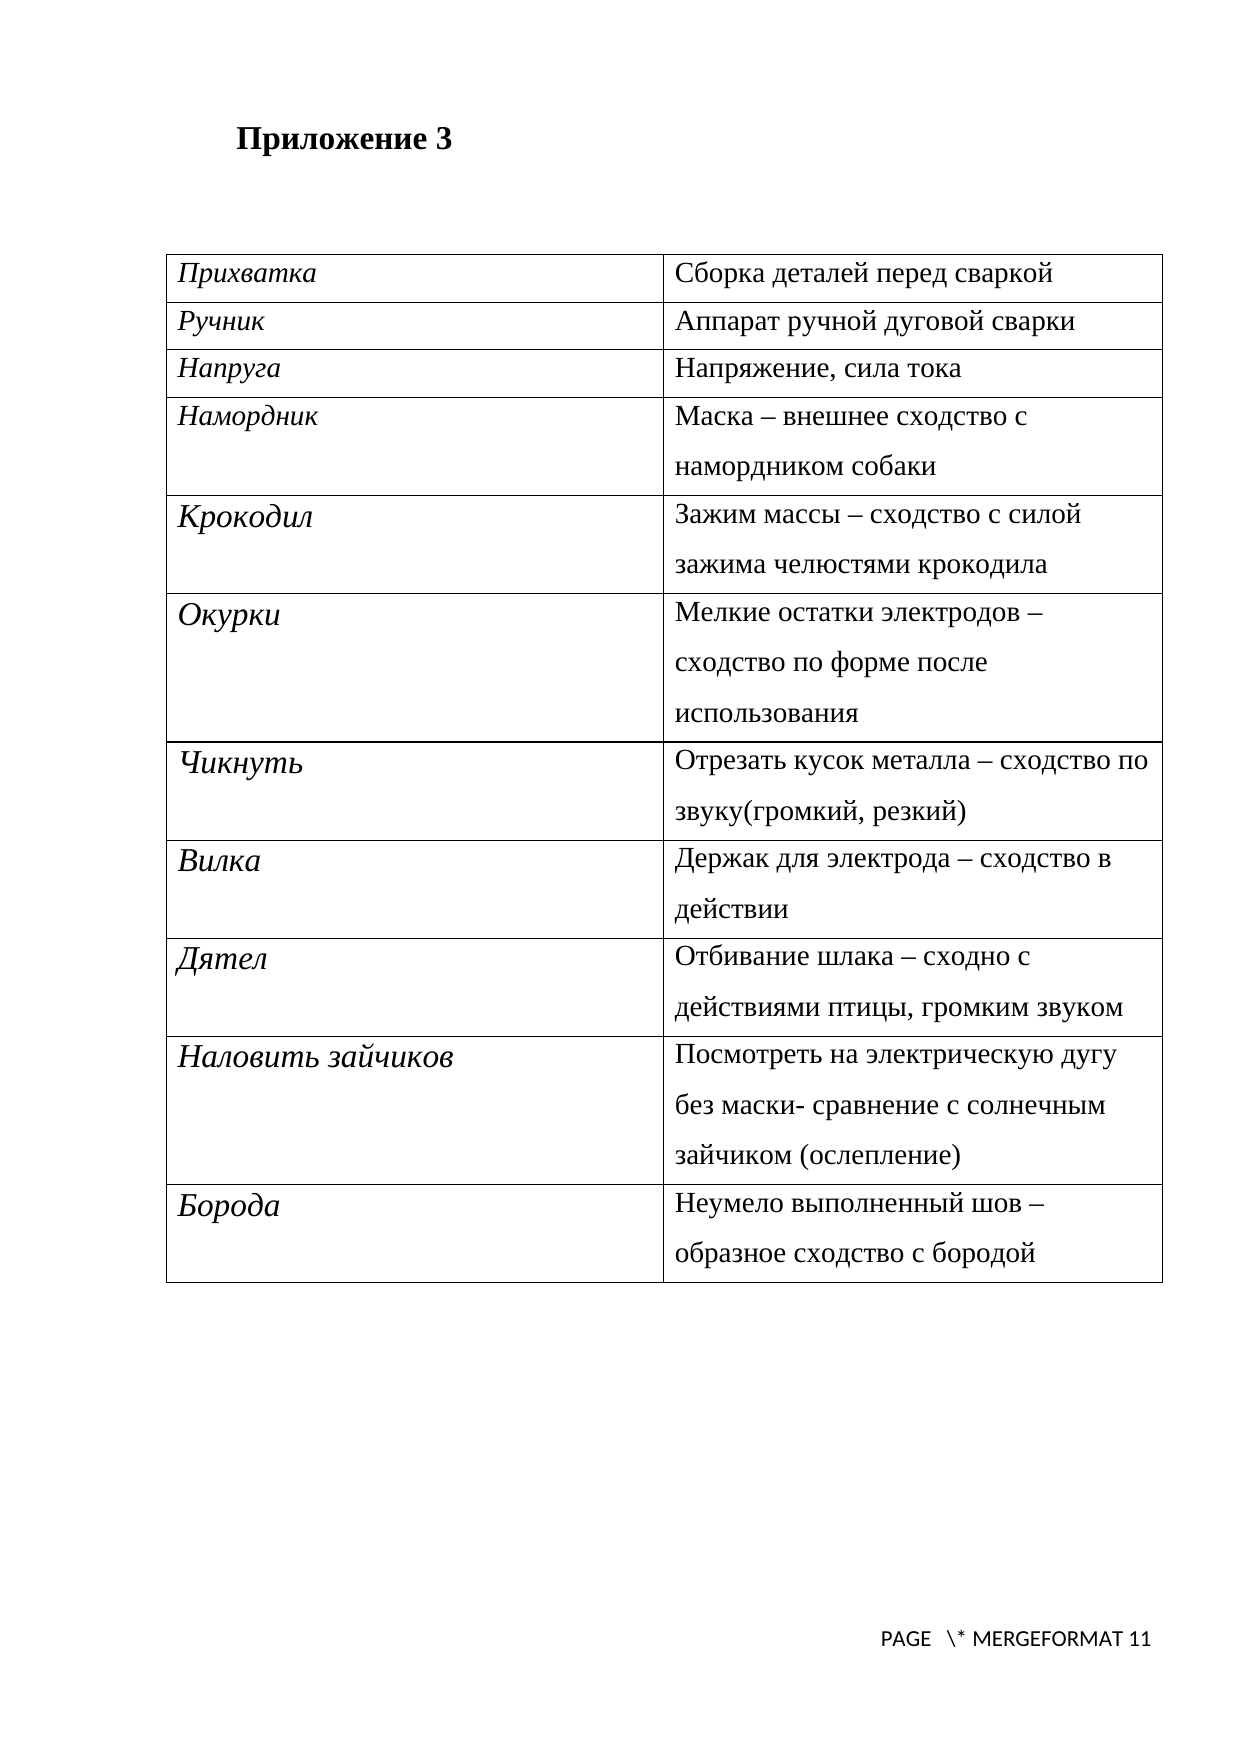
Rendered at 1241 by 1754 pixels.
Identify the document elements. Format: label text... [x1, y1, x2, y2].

table_cell Ручник [167, 303, 663, 349]
table_cell Намордник [167, 398, 663, 495]
table_cell Аппарат ручной дуговой сварки [664, 303, 1162, 349]
table_cell Мелкие остатки электродов – сходство по форме после использования [664, 594, 1162, 741]
table_cell Держак для электрода – сходство в действии [664, 841, 1162, 937]
table_cell Отрезать кусок металла – сходство по звуку(громкий, резкий) [664, 743, 1162, 839]
table_cell Неумело выполненный шов – образное сходство с бородой [664, 1185, 1162, 1282]
table_cell Напруга [167, 350, 663, 397]
table_cell Напряжение, сила тока [664, 350, 1162, 397]
table_cell Окурки [167, 594, 663, 741]
table_cell Борода [167, 1185, 663, 1282]
table_cell Наловить зайчиков [167, 1037, 663, 1184]
table_header Прихватка [167, 255, 663, 302]
table_cell Вилка [167, 841, 663, 937]
table_cell Дятел [167, 939, 663, 1036]
table_cell Зажим массы – сходство с силой зажима челюстями крокодила [664, 496, 1162, 593]
table_cell Крокодил [167, 496, 663, 593]
table_cell Посмотреть на электрическую дугу без маски- сравнение с солнечным зайчиком (ослепление) [664, 1037, 1162, 1184]
table_cell Чикнуть [167, 743, 663, 839]
table_header Сборка деталей перед сваркой [664, 255, 1162, 302]
text Приложение 3 [177, 118, 1152, 156]
table_cell Отбивание шлака – сходно с действиями птицы, громким звуком [664, 939, 1162, 1036]
table_cell Маска – внешнее сходство с намордником собаки [664, 398, 1162, 495]
